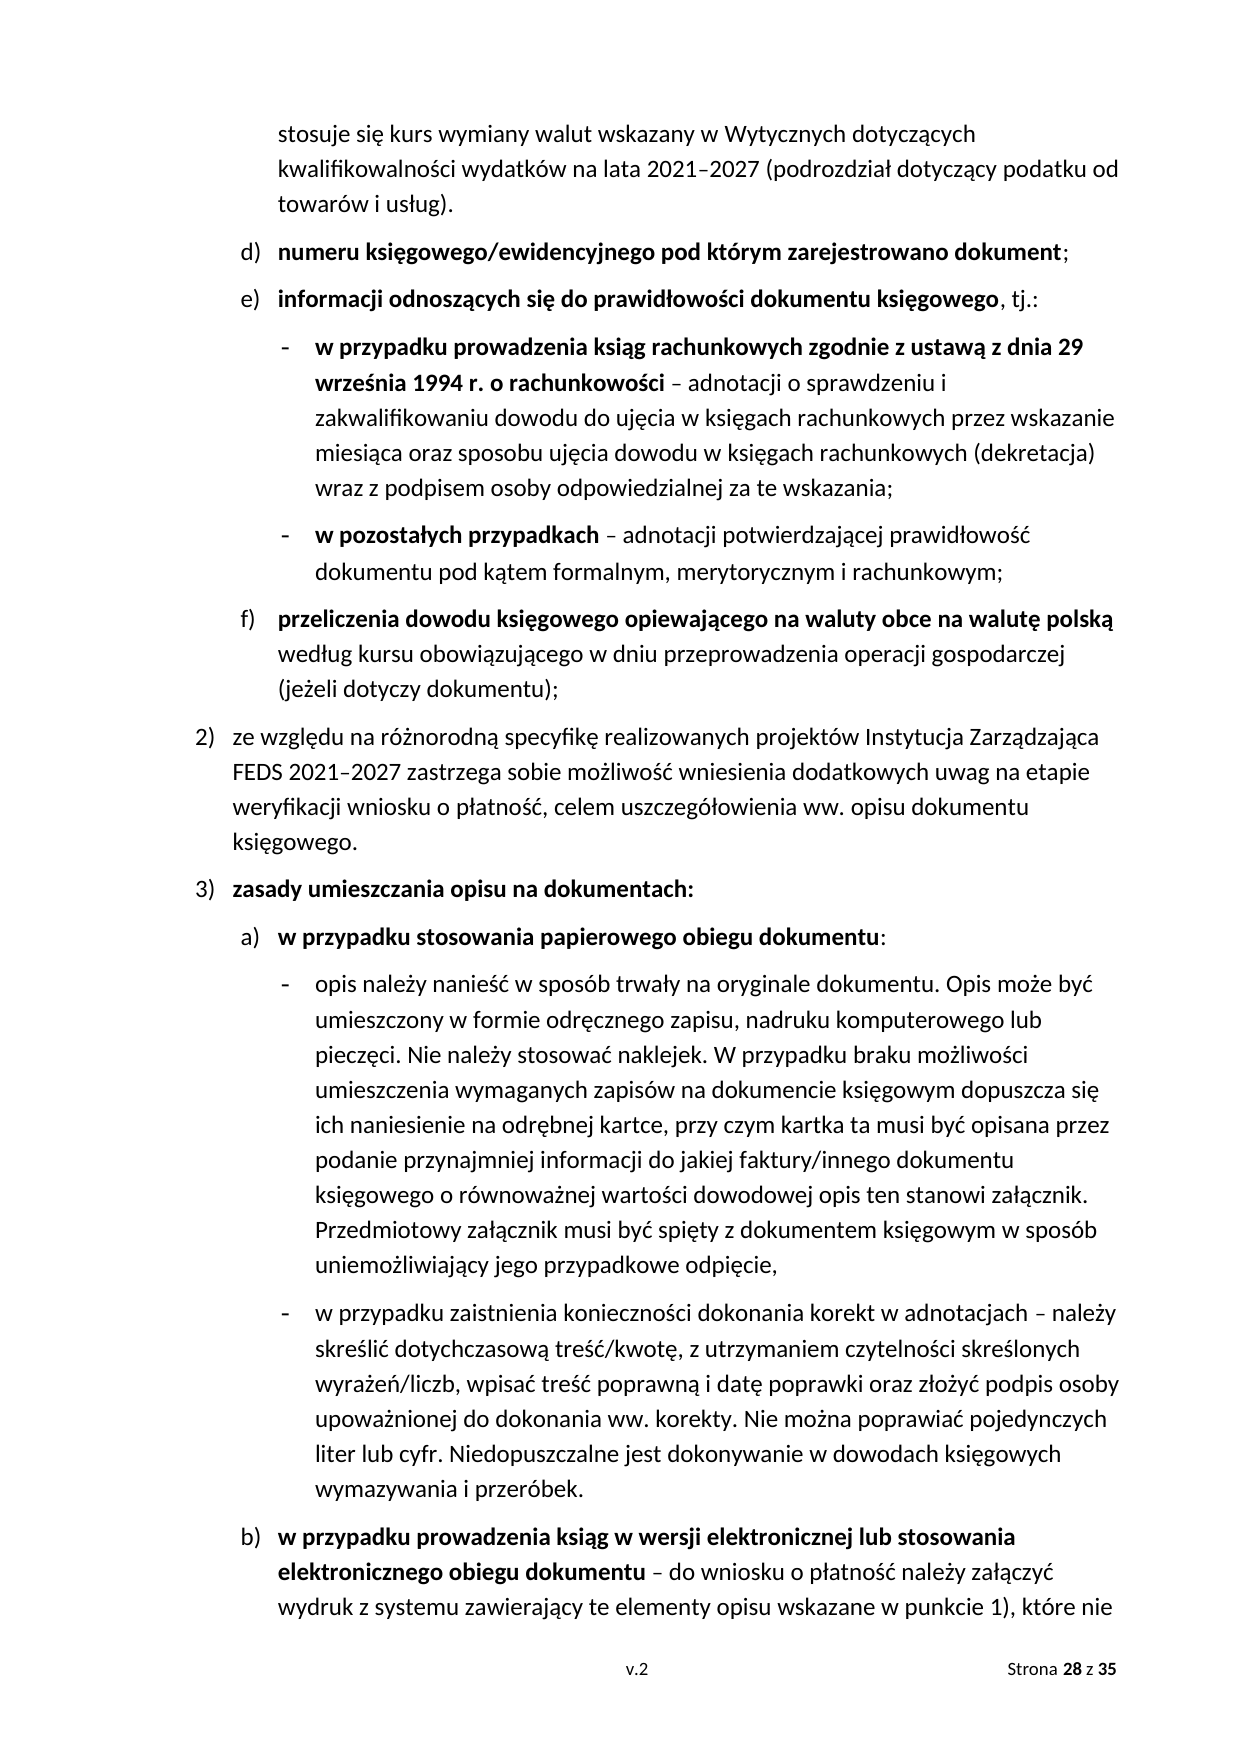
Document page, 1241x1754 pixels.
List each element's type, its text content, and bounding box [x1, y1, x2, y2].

list w przypadku prowadzenia ksiąg rachunkowych zgodnie z ustawą z dnia 29 września 1994 r. o rachunkowości – adnotacji o sprawdzeniu i zakwalifikowaniu dowodu do ujęcia w księgach rachunkowych przez wskazanie miesiąca oraz sposobu ujęcia dowodu w księgach rachunkowych (dekretacja) wraz z podpisem osoby odpowiedzialnej za te wskazania; [278, 331, 1122, 502]
list przeliczenia dowodu księgowego opiewającego na waluty obce na walutę polską według kursu obowiązującego w dniu przeprowadzenia operacji gospodarczej (jeżeli dotyczy dokumentu); [240, 603, 1122, 704]
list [240, 1521, 1122, 1621]
list opis należy nanieść w sposób trwały na oryginale dokumentu. Opis może być umieszczony w formie odręcznego zapisu, nadruku komputerowego lub pieczęci. Nie należy stosować naklejek. W przypadku braku możliwości umieszczenia wymaganych zapisów na dokumencie księgowym dopuszcza się ich naniesienie na odrębnej kartce, przy czym kartka ta musi być opisana przez podanie przynajmniej informacji do jakiej faktury/innego dokumentu księgowego o równoważnej wartości dowodowej opis ten stanowi załącznik. Przedmiotowy załącznik musi być spięty z dokumentem księgowym w sposób uniemożliwiający jego przypadkowe odpięcie, [278, 968, 1122, 1280]
list informacji odnoszących się do prawidłowości dokumentu księgowego, tj.: [240, 283, 1122, 314]
list ze względu na różnorodną specyfikę realizowanych projektów Instytucja Zarządzająca FEDS 2021–2027 zastrzega sobie możliwość wniesienia dodatkowych uwag na etapie weryfikacji wniosku o płatność, celem uszczegółowienia ww. opisu dokumentu księgowego. [195, 721, 1122, 856]
list w przypadku zaistnienia konieczności dokonania korekt w adnotacjach – należy skreślić dotychczasową treść/kwotę, z utrzymaniem czytelności skreślonych wyrażeń/liczb, wpisać treść poprawną i datę poprawki oraz złożyć podpis osoby upoważnionej do dokonania ww. korekty. Nie można poprawiać pojedynczych liter lub cyfr. Niedopuszczalne jest dokonywanie w dowodach księgowych wymazywania i przeróbek. [278, 1297, 1122, 1504]
list w pozostałych przypadkach – adnotacji potwierdzającej prawidłowość dokumentu pod kątem formalnym, merytorycznym i rachunkowym; [278, 519, 1122, 586]
list zasady umieszczania opisu na dokumentach: [195, 873, 1122, 904]
list numeru księgowego/ewidencyjnego pod którym zarejestrowano dokument; [240, 236, 1122, 266]
list w przypadku stosowania papierowego obiegu dokumentu: [240, 921, 1122, 951]
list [278, 118, 1122, 219]
